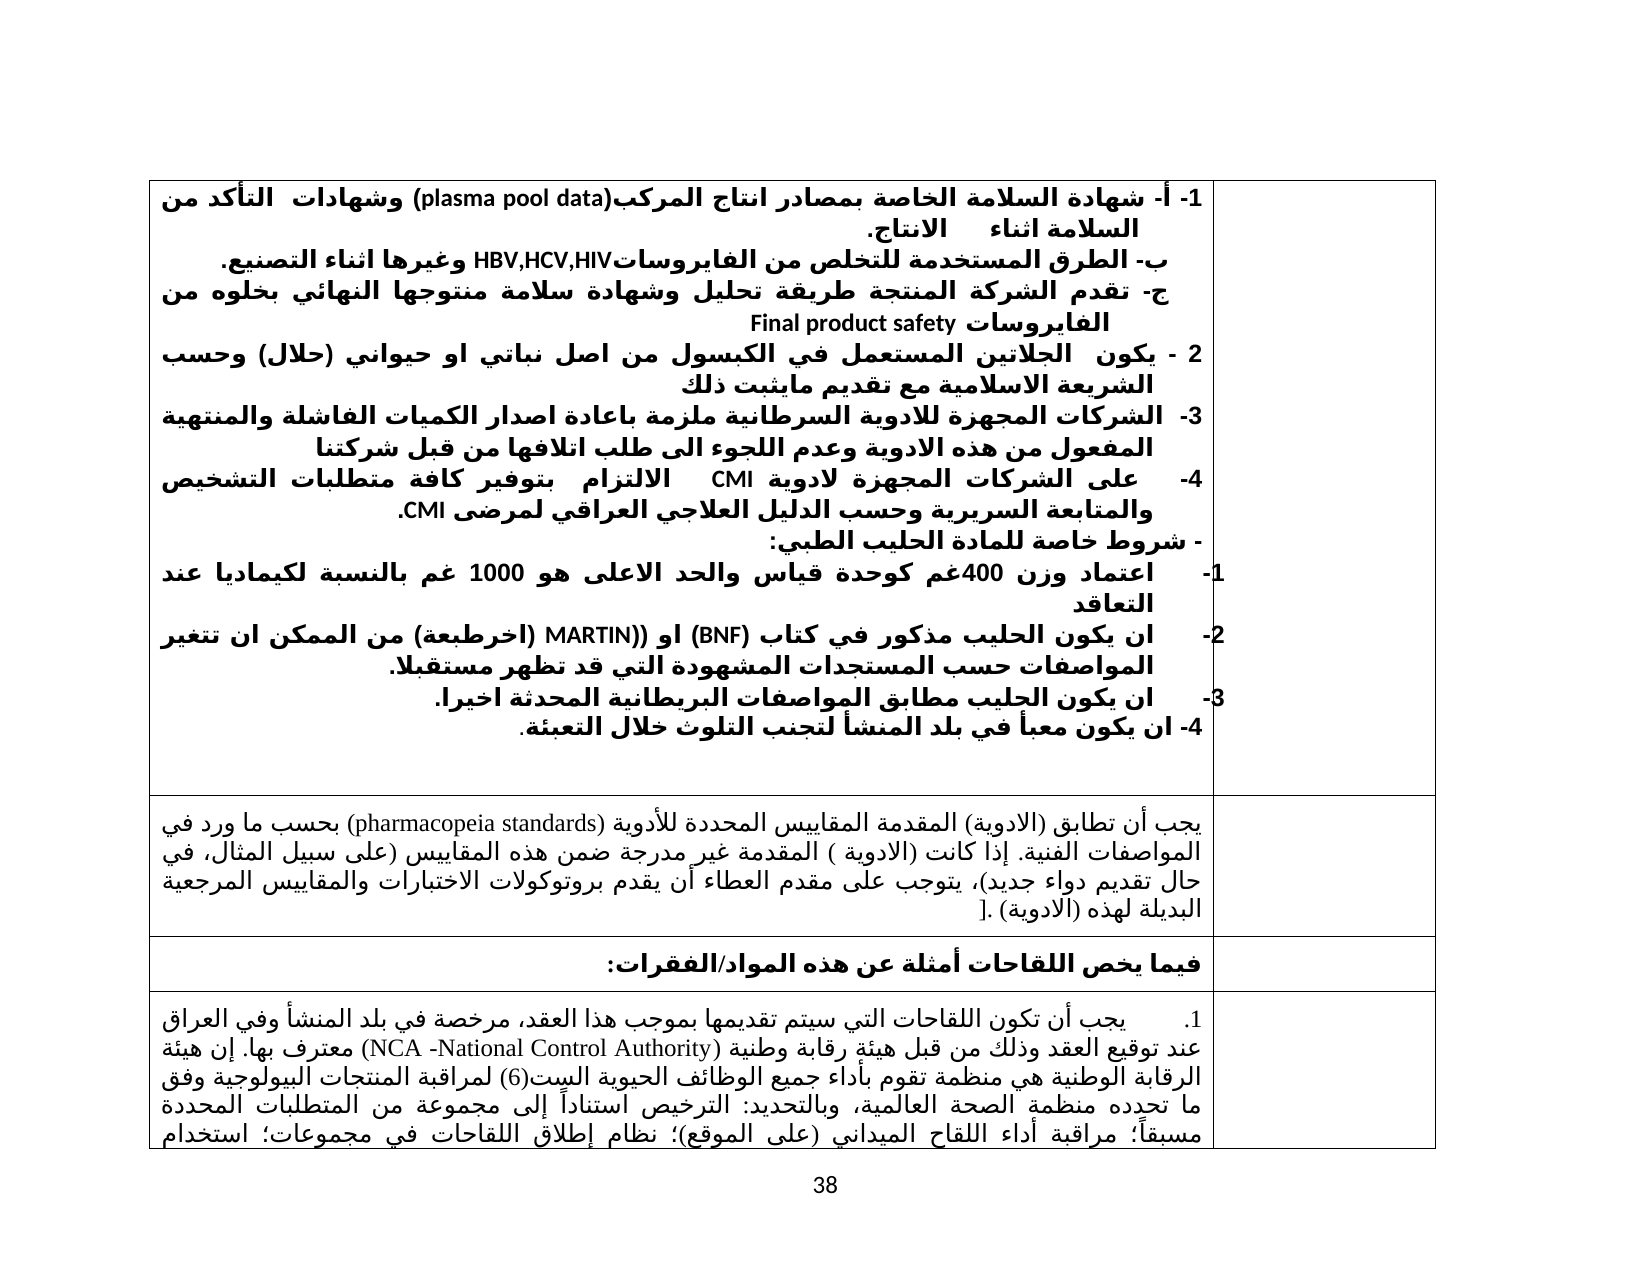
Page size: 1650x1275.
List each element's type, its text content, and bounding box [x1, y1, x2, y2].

table_cell [1214, 937, 1435, 991]
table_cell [150, 181, 1213, 795]
table_cell [1214, 181, 1435, 795]
table_cell [1214, 796, 1435, 936]
table_cell [1214, 992, 1435, 1148]
table_cell يجب أن تطابق (الادوية) المقدمة المقاييس المحددة للأدوية (pharmacopeia standards) بحسب ما ورد في المواصفات الفنية. إذا كانت (الادوية ) المقدمة غير مدرجة ضمن هذه المقاييس (على سبيل المثال، في حال تقديم دواء جديد)، يتوجب على مقدم العطاء أن يقدم بروتوكولات الاختبارات والمقاييس المرجعية البديلة لهذه (الادوية) .[ [150, 796, 1213, 936]
table_cell فيما يخص اللقاحات أمثلة عن هذه المواد/الفقرات: [150, 937, 1213, 991]
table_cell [150, 992, 1213, 1148]
